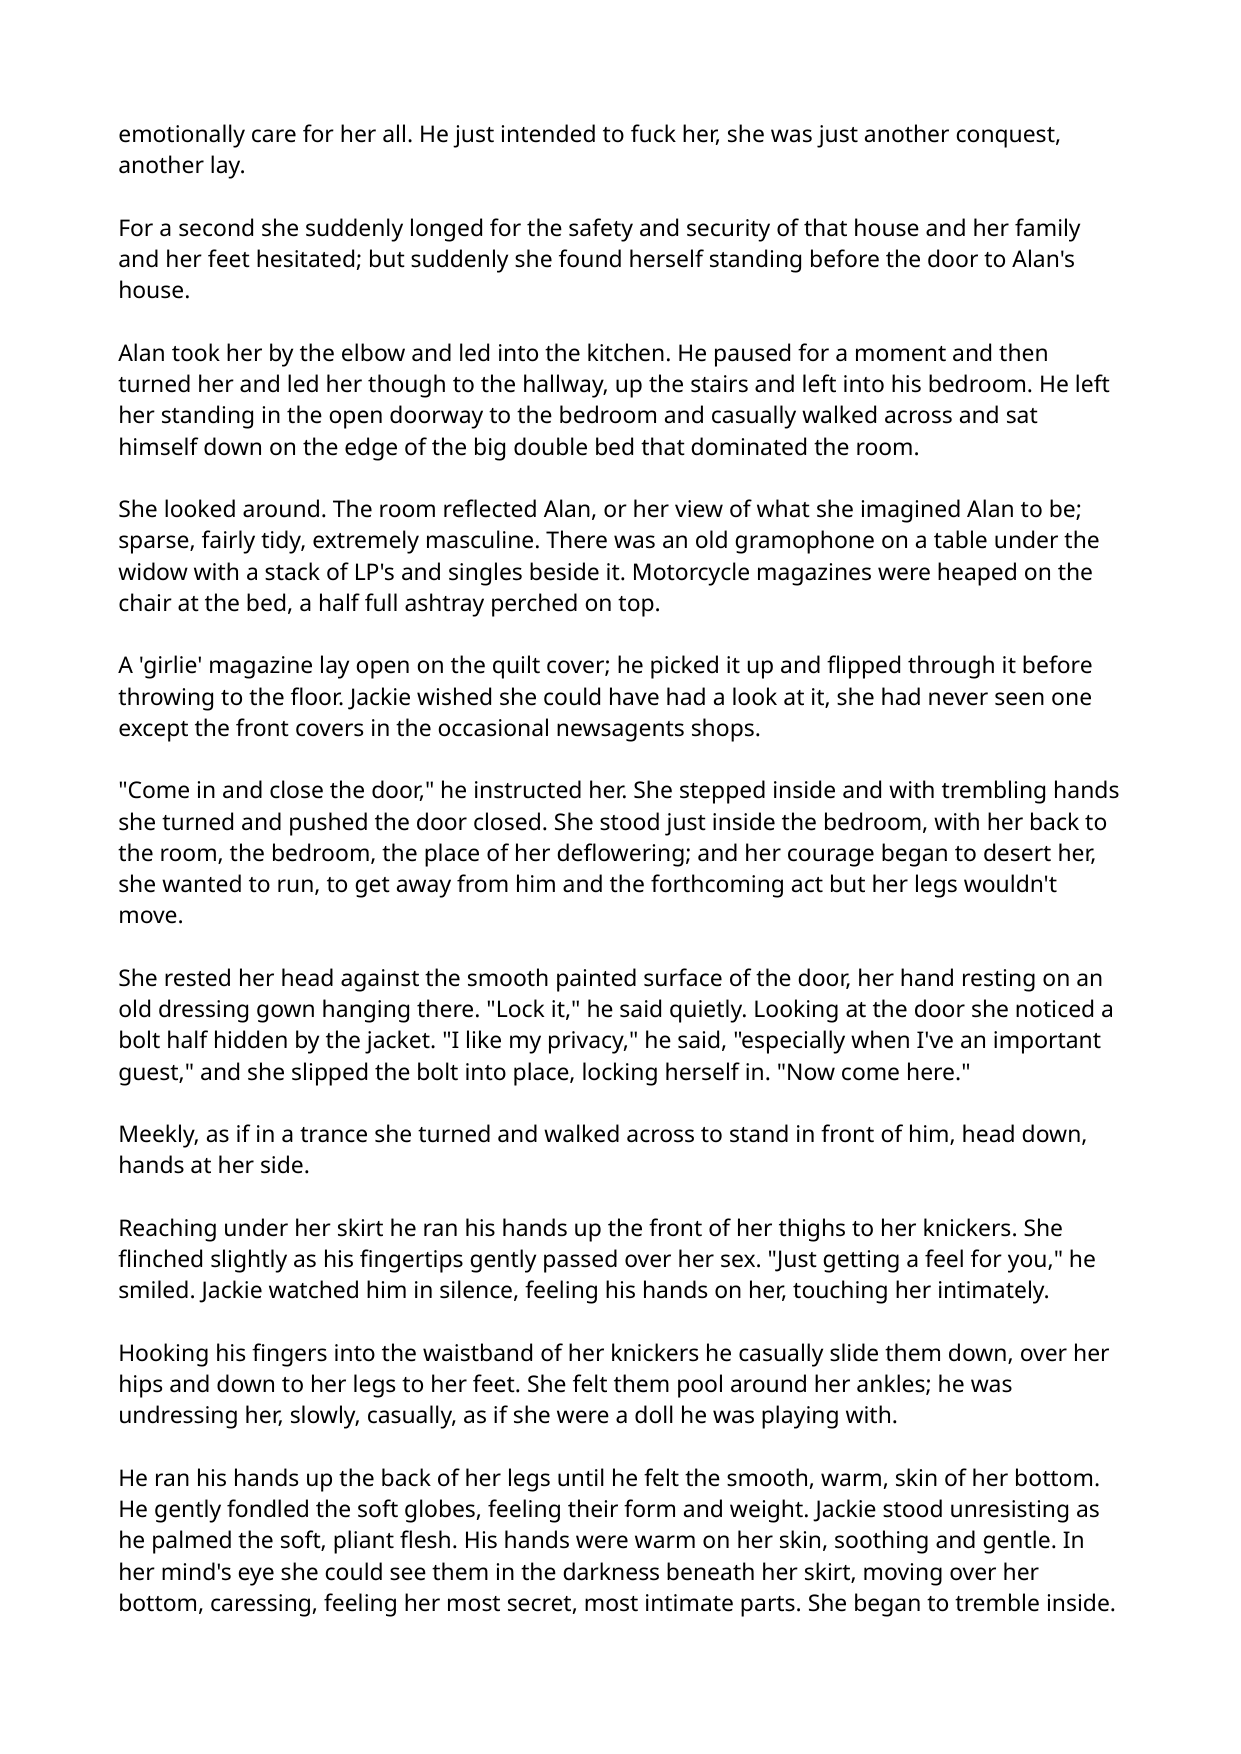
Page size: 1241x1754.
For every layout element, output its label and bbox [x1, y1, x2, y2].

text [118, 118, 1122, 1618]
